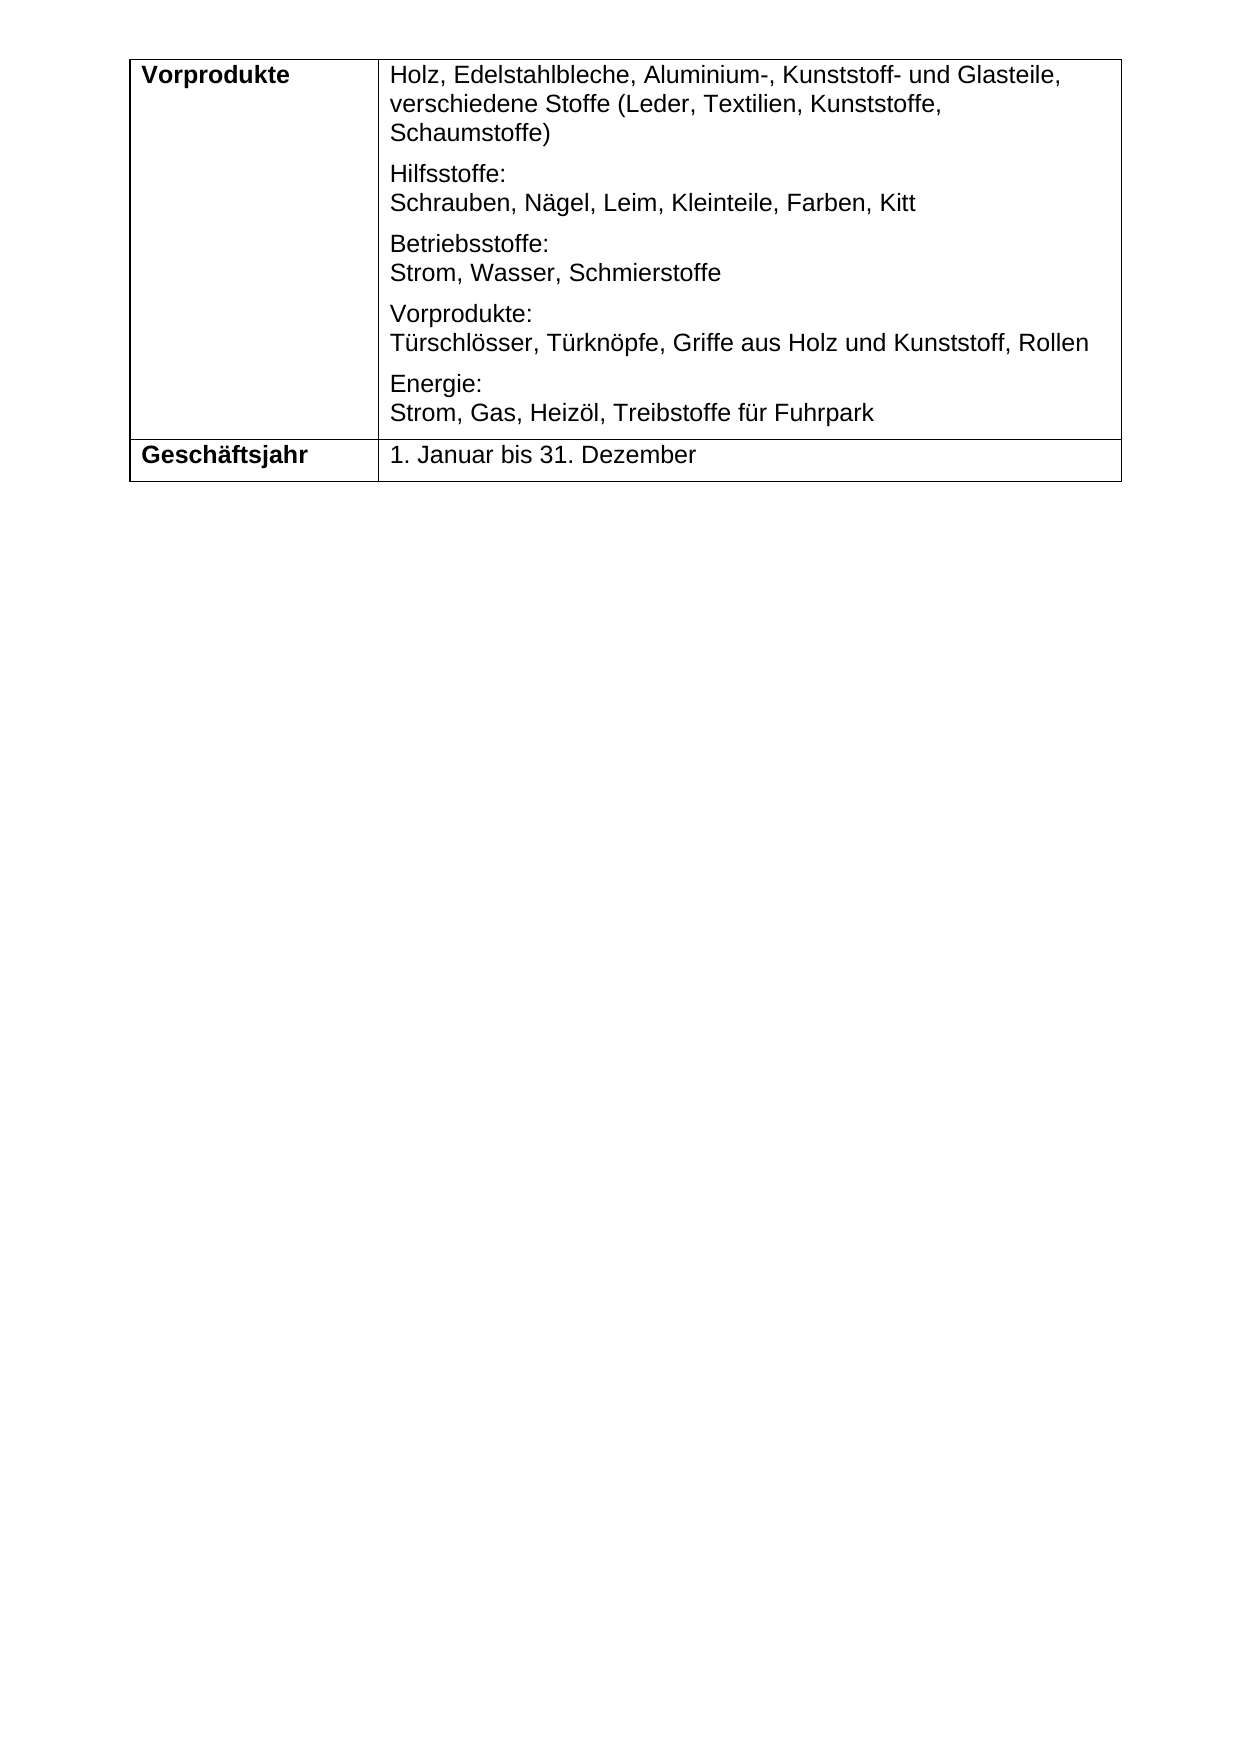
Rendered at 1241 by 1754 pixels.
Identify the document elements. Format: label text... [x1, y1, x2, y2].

table_cell Geschäftsjahr [131, 440, 378, 481]
table_cell 1. Januar bis 31. Dezember [379, 440, 1121, 481]
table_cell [379, 60, 1121, 439]
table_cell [131, 60, 378, 439]
